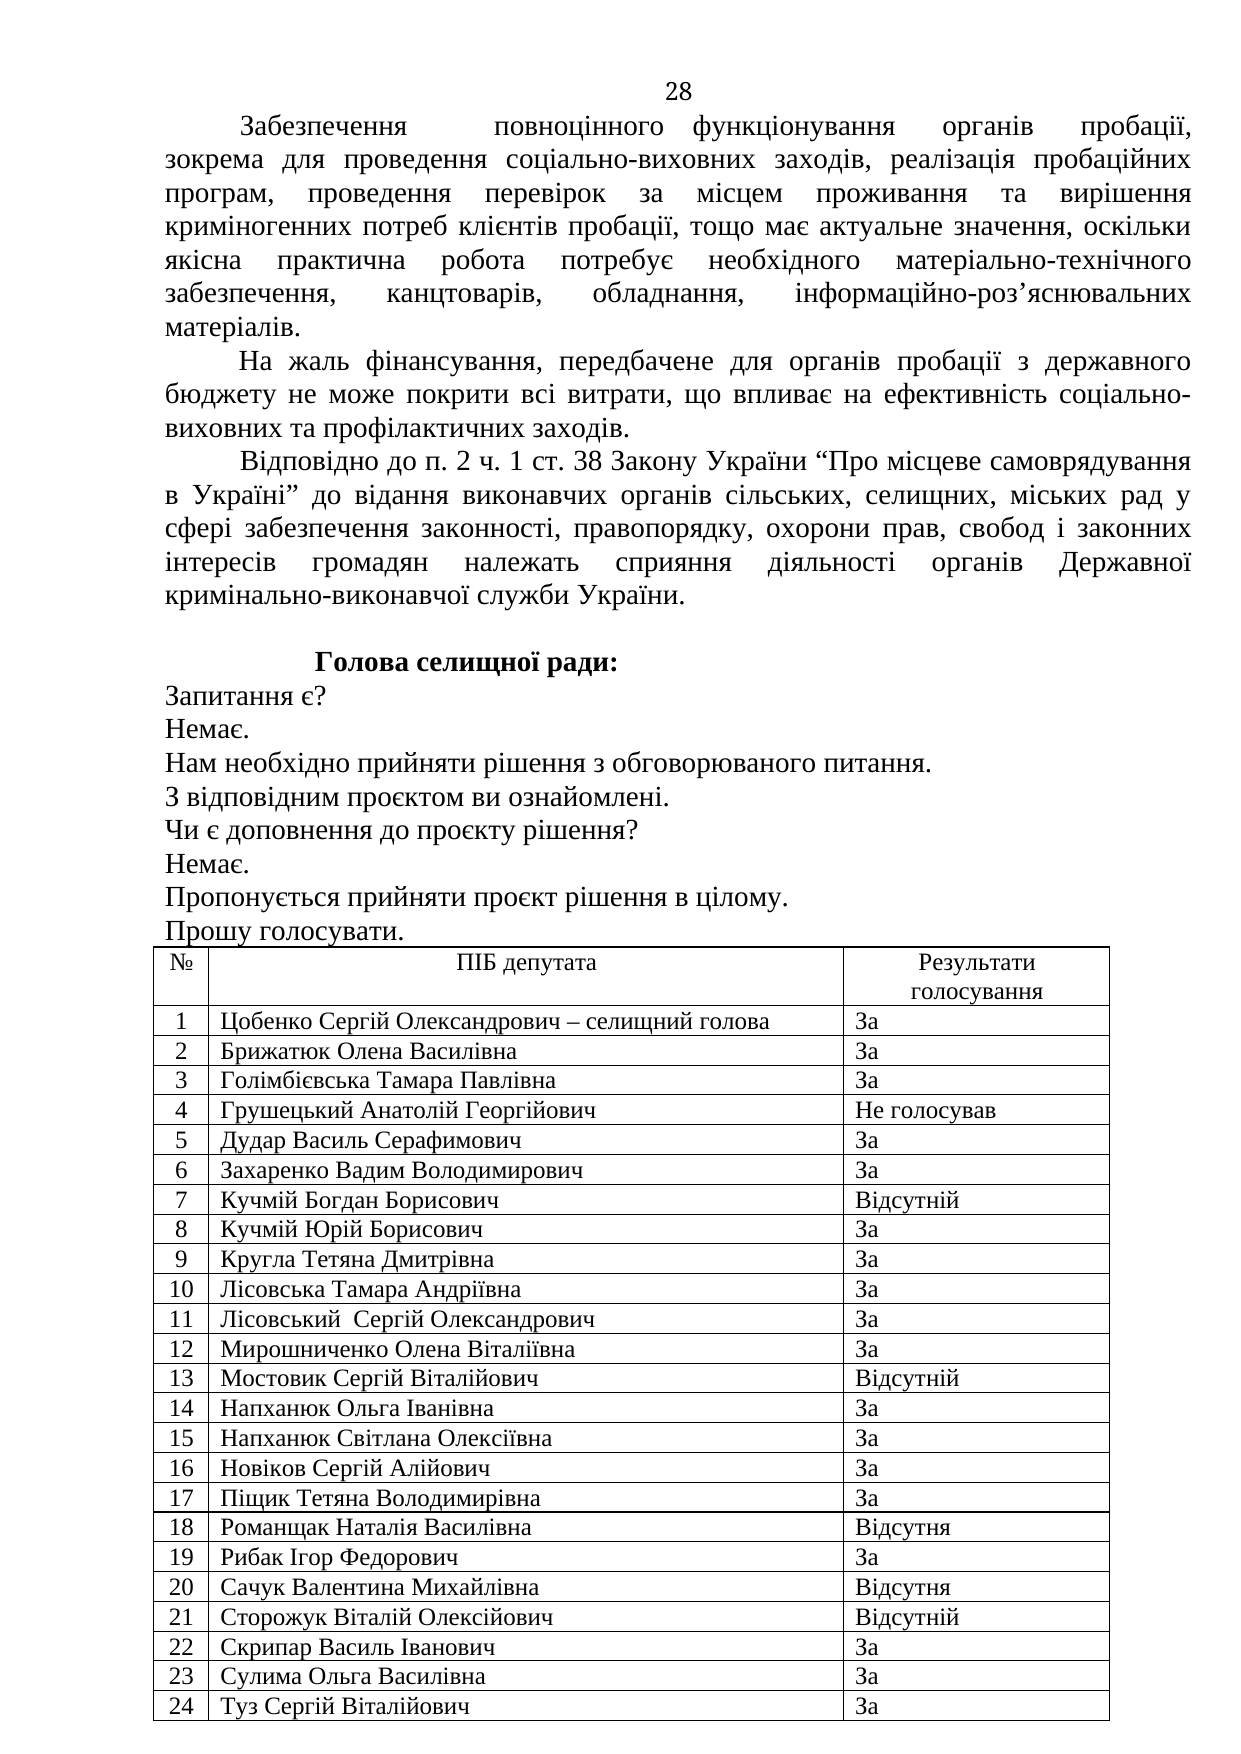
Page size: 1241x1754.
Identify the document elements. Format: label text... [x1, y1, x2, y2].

table_cell Грушецький Анатолій Георгійович [209, 1095, 843, 1124]
table_cell 17 [154, 1483, 208, 1511]
table_cell Скрипар Василь Іванович [209, 1632, 843, 1660]
table_cell 13 [154, 1364, 208, 1392]
table_cell 1 [154, 1006, 208, 1035]
table_cell 5 [154, 1125, 208, 1154]
table_cell 16 [154, 1453, 208, 1482]
table_cell 18 [154, 1513, 208, 1541]
text Пропонується прийняти проєкт рішення в цілому. [164, 879, 1192, 913]
table_cell 20 [154, 1572, 208, 1601]
table_cell 6 [154, 1155, 208, 1184]
table_cell За [844, 1066, 1109, 1094]
table_cell 14 [154, 1393, 208, 1422]
table_cell Відсутня [844, 1513, 1109, 1541]
table_cell 10 [154, 1274, 208, 1303]
text Немає. [164, 846, 1192, 879]
table_cell Новіков Сергій Алійович [209, 1453, 843, 1482]
table_cell Мирошниченко Олена Віталіївна [209, 1334, 843, 1362]
text Відповідно до п. 2 ч. 1 ст. 38 Закону України “Про місцеве самоврядування в Україні” до відання виконавчих органів сільських, селищних, міських рад у сфері забезпечення законності, правопорядку, охорони прав, свобод і законних інтересів громадян належать сприяння діяльності органів Державної кримінально-виконавчої служби України. [164, 443, 1192, 611]
text Голова селищної ради: [252, 644, 1192, 678]
table_cell Лісовська Тамара Андріївна [209, 1274, 843, 1303]
table_cell За [844, 1036, 1109, 1064]
table_cell За [844, 1483, 1109, 1511]
table_cell Кучмій Юрій Борисович [209, 1215, 843, 1243]
table_cell 7 [154, 1185, 208, 1213]
table_cell За [844, 1304, 1109, 1333]
table_cell За [844, 1215, 1109, 1243]
table_cell Кругла Тетяна Дмитрівна [209, 1244, 843, 1273]
table_cell За [844, 1542, 1109, 1571]
table_cell Лісовський Сергій Олександрович [209, 1304, 843, 1333]
table_cell 4 [154, 1095, 208, 1124]
table_cell 12 [154, 1334, 208, 1362]
table_cell 23 [154, 1661, 208, 1690]
table_cell За [844, 1274, 1109, 1303]
table_cell Мостовик Сергій Віталійович [209, 1364, 843, 1392]
table_cell Піщик Тетяна Володимирівна [209, 1483, 843, 1511]
table_cell За [844, 1006, 1109, 1035]
text З відповідним проєктом ви ознайомлені. [164, 779, 1192, 812]
table_cell Захаренко Вадим Володимирович [209, 1155, 843, 1184]
text Забезпечення повноцінного функціонування органів пробації, зокрема для проведення соціально-виховних заходів, реалізація пробаційних програм, проведення перевірок за місцем проживання та вирішення криміногенних потреб клієнтів пробації, тощо має актуальне значення, оскільки якісна практична робота потребує необхідного матеріально-технічного забезпечення, канцтоварів, обладнання, інформаційно-роз’яснювальних матеріалів. [164, 108, 1192, 343]
table_cell 3 [154, 1066, 208, 1094]
table_cell Сторожук Віталій Олексійович [209, 1602, 843, 1631]
text Прошу голосувати. [164, 913, 1192, 946]
table_cell Дудар Василь Серафимович [209, 1125, 843, 1154]
table_cell 21 [154, 1602, 208, 1631]
table_cell Туз Сергій Віталійович [209, 1691, 843, 1720]
table_cell 22 [154, 1632, 208, 1660]
table_cell Цобенко Сергій Олександрович – селищний голова [209, 1006, 843, 1035]
table_header Результати голосування [844, 948, 1109, 1005]
table_cell За [844, 1453, 1109, 1482]
table_cell 2 [154, 1036, 208, 1064]
table_cell 24 [154, 1691, 208, 1720]
table_cell За [844, 1691, 1109, 1720]
table_cell За [844, 1632, 1109, 1660]
table_cell Напханюк Ольга Іванівна [209, 1393, 843, 1422]
table_cell За [844, 1661, 1109, 1690]
table_cell 8 [154, 1215, 208, 1243]
table_cell 15 [154, 1423, 208, 1452]
table_header № [154, 948, 208, 1005]
table_cell Не голосував [844, 1095, 1109, 1124]
table_cell Сачук Валентина Михайлівна [209, 1572, 843, 1601]
table_cell За [844, 1334, 1109, 1362]
table_cell Відсутня [844, 1572, 1109, 1601]
table_cell За [844, 1244, 1109, 1273]
table_cell Сулима Ольга Василівна [209, 1661, 843, 1690]
table_cell За [844, 1155, 1109, 1184]
table_cell Рибак Ігор Федорович [209, 1542, 843, 1571]
table_cell За [844, 1125, 1109, 1154]
table_cell 11 [154, 1304, 208, 1333]
table_header ПІБ депутата [209, 948, 843, 1005]
text Запитання є? [164, 678, 1192, 712]
table_cell За [844, 1423, 1109, 1452]
table_cell Напханюк Світлана Олексіївна [209, 1423, 843, 1452]
table_cell Кучмій Богдан Борисович [209, 1185, 843, 1213]
table_cell 9 [154, 1244, 208, 1273]
text Немає. [164, 712, 1192, 745]
table_cell Голімбієвська Тамара Павлівна [209, 1066, 843, 1094]
text Нам необхідно прийняти рішення з обговорюваного питання. [164, 745, 1192, 779]
text Чи є доповнення до проєкту рішення? [164, 812, 1192, 846]
table_cell Романщак Наталія Василівна [209, 1513, 843, 1541]
table_cell За [844, 1393, 1109, 1422]
table_cell Відсутній [844, 1364, 1109, 1392]
table_cell Відсутній [844, 1602, 1109, 1631]
text На жаль фінансування, передбачене для органів пробації з державного бюджету не може покрити всі витрати, що впливає на ефективність соціально-виховних та профілактичних заходів. [164, 343, 1192, 443]
table_cell 19 [154, 1542, 208, 1571]
table_cell Відсутній [844, 1185, 1109, 1213]
table_cell Брижатюк Олена Василівна [209, 1036, 843, 1064]
